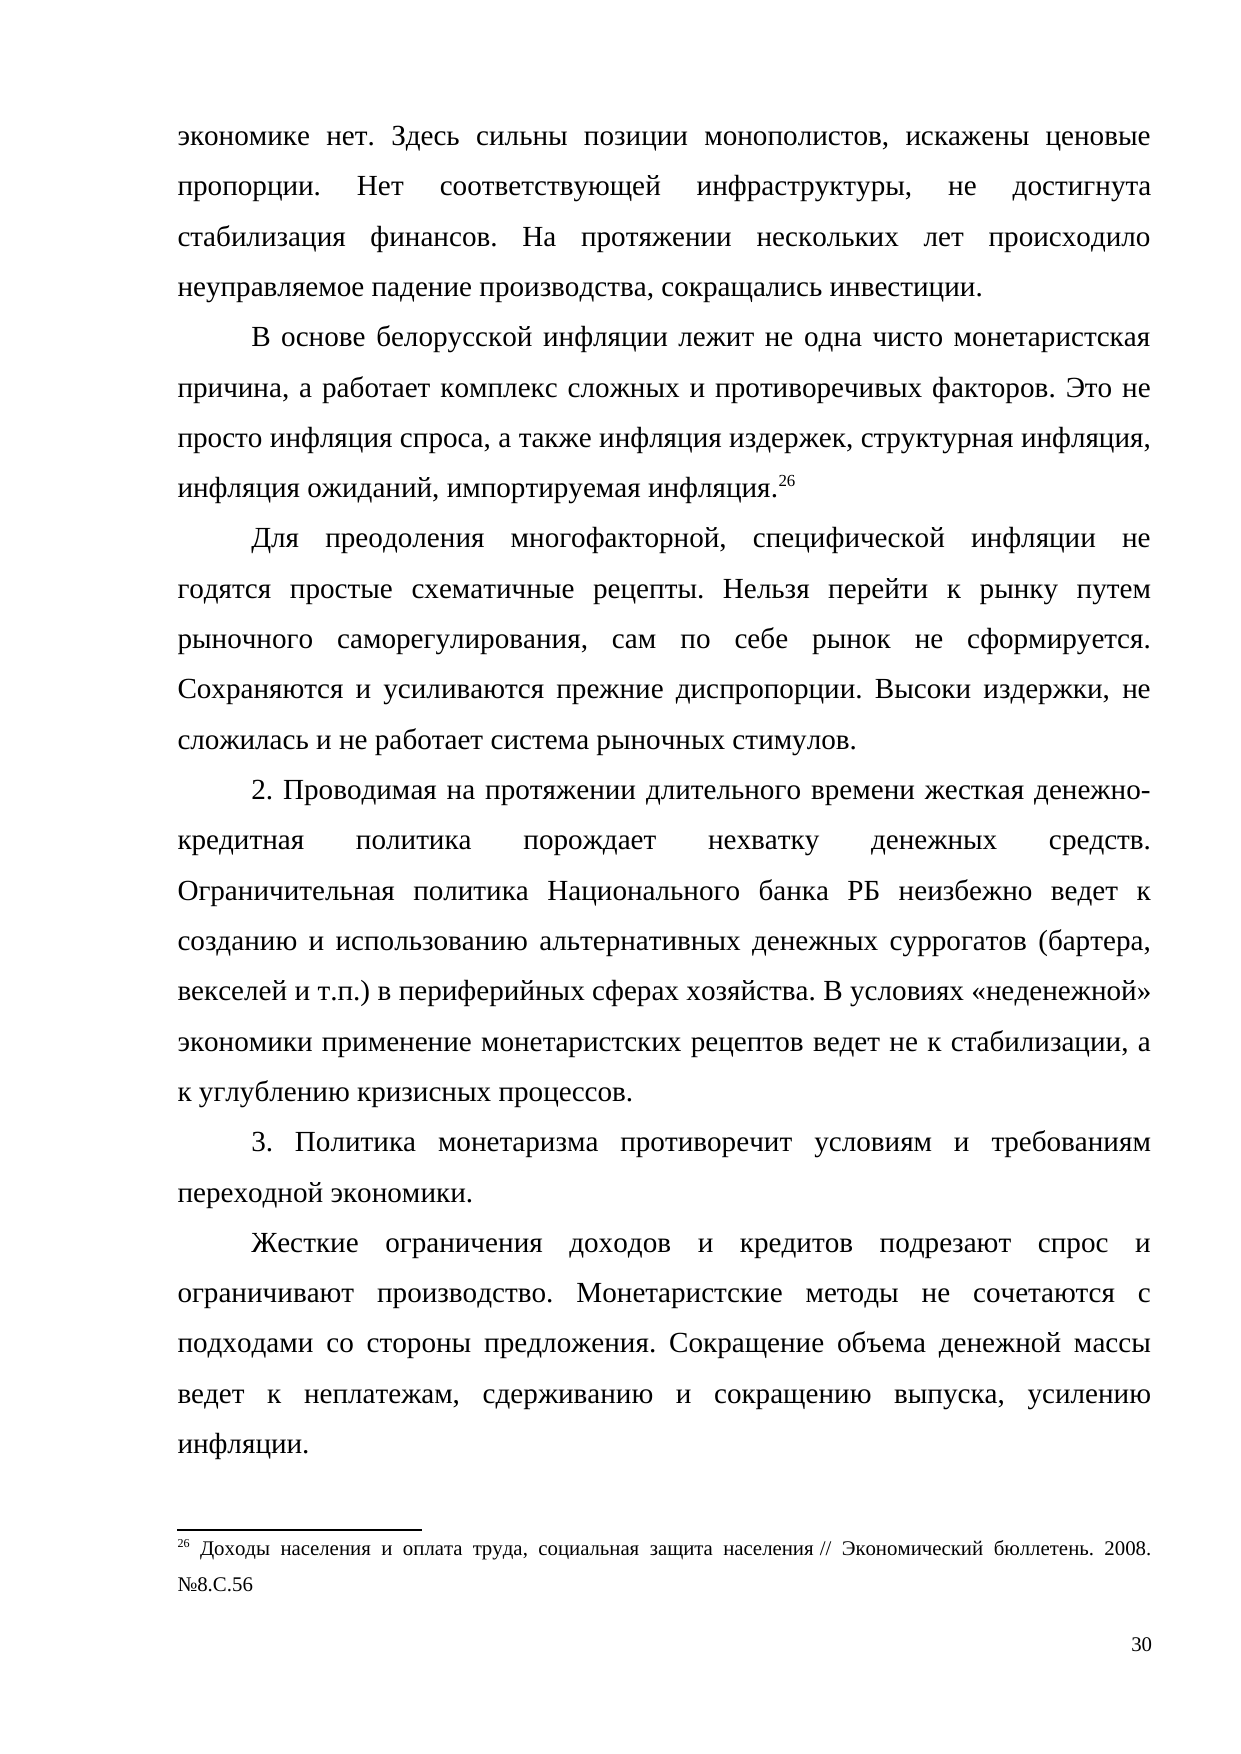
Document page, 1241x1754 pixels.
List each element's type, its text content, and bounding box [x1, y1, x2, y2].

text В основе белорусской инфляции лежит не одна чисто монетаристская причина, а работает комплекс сложных и противоречивых факторов. Это не просто инфляция спроса, а также инфляция издержек, структурная инфляция, инфляция ожиданий, импортируемая инфляция. [177, 319, 1152, 504]
text 2. Проводимая на протяжении длительного времени жесткая денежно-кредитная политика порождает нехватку денежных средств. Ограничительная политика Национального банка РБ неизбежно ведет к созданию и использованию альтернативных денежных суррогатов (бартера, векселей и т.п.) в периферийных сферах хозяйства. В условиях «неденежной» экономики применение монетаристских рецептов ведет не к стабилизации, а к углублению кризисных процессов. [177, 772, 1152, 1108]
text Жесткие ограничения доходов и кредитов подрезают спрос и ограничивают производство. Монетаристские методы не сочетаются с подходами со стороны предложения. Сокращение объема денежной массы ведет к неплатежам, сдерживанию и сокращению выпуска, усилению инфляции. [177, 1225, 1152, 1460]
text Для преодоления многофакторной, специфической инфляции не годятся простые схематичные рецепты. Нельзя перейти к рынку путем рыночного саморегулирования, сам по себе рынок не сформируется. Сохраняются и усиливаются прежние диспропорции. Высоки издержки, не сложилась и не работает система рыночных стимулов. [177, 521, 1152, 755]
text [177, 118, 1152, 303]
text 3. Политика монетаризма противоречит условиям и требованиям переходной экономики. [177, 1124, 1152, 1208]
